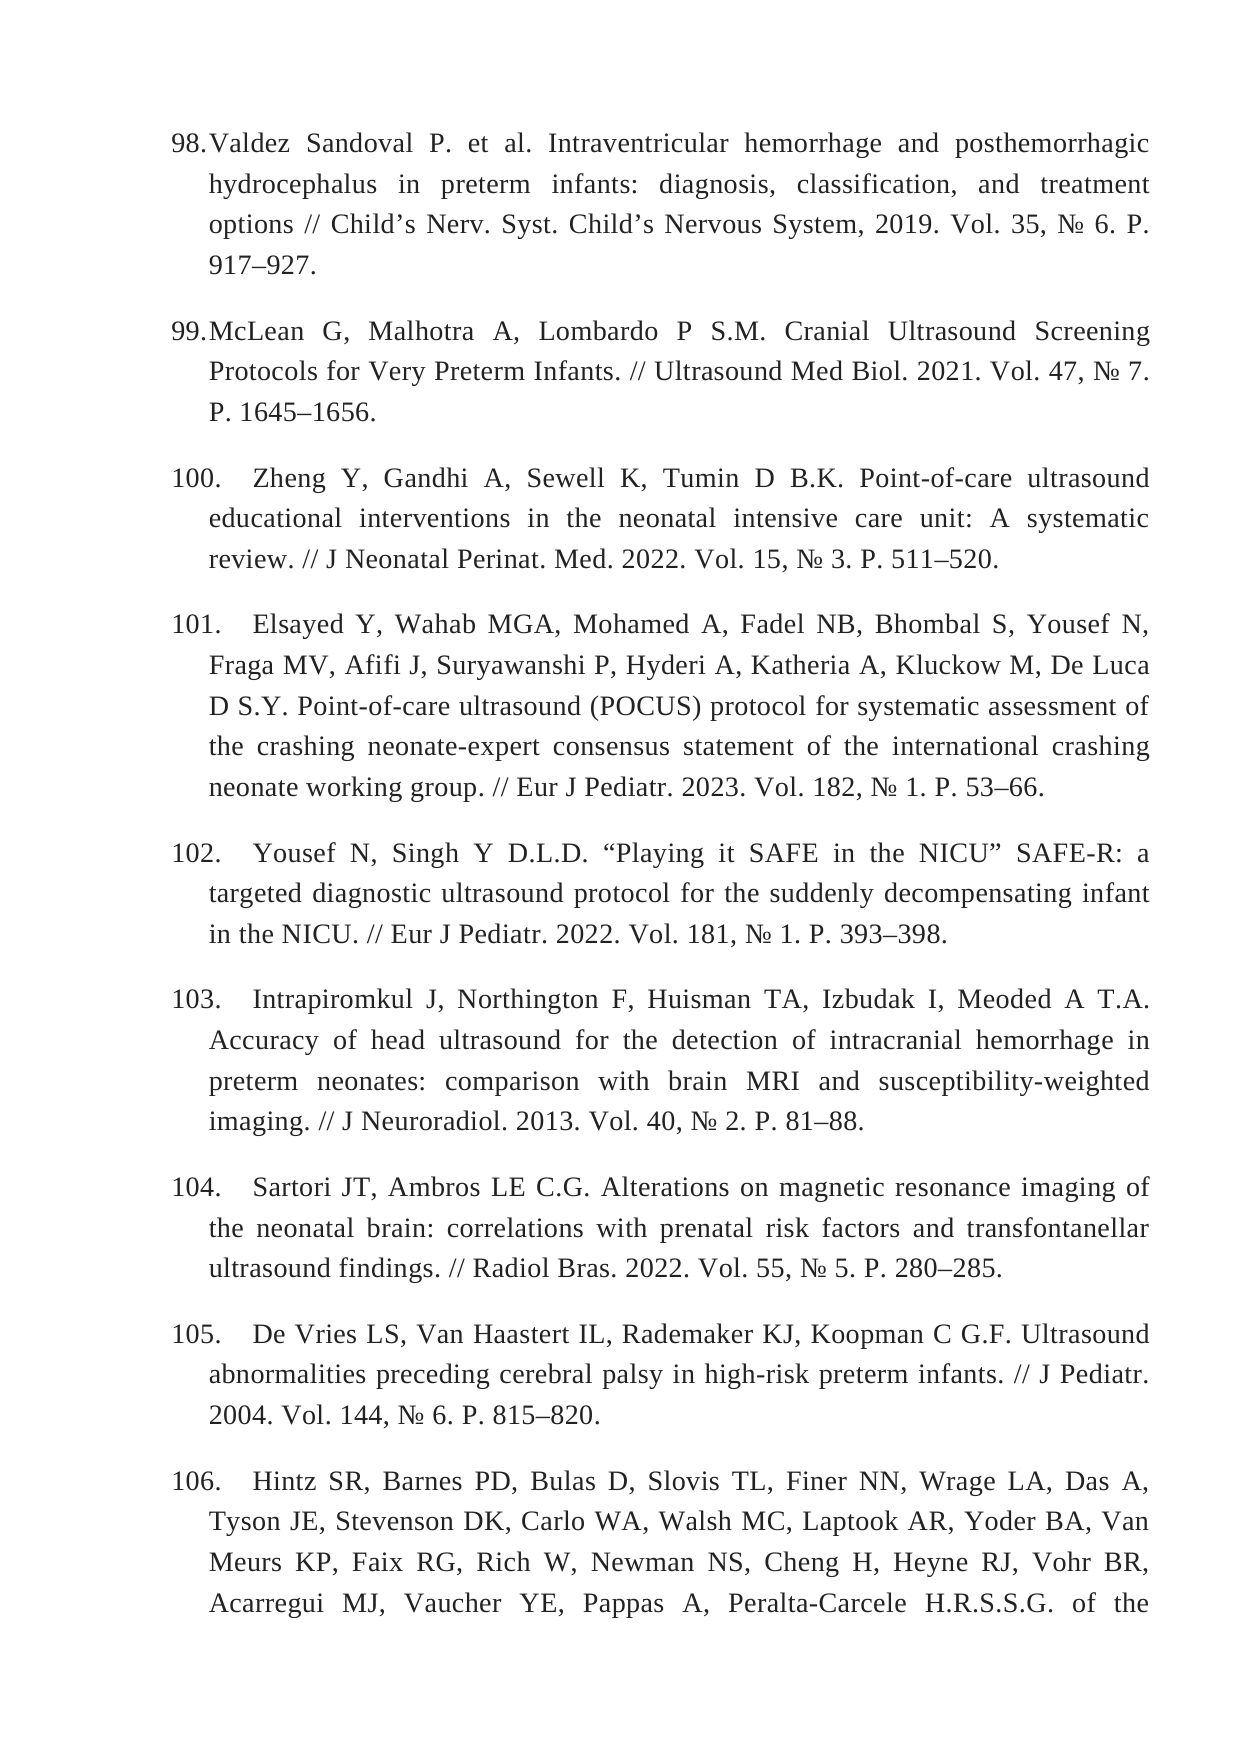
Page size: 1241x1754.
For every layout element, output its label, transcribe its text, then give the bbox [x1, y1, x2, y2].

list McLean G, Malhotra A, Lombardo P S.M. Cranial Ultrasound Screening Protocols for Very Preterm Infants. // Ultrasound Med Biol. 2021. Vol. 47, № 7. P. 1645–1656. [171, 306, 1152, 427]
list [171, 1456, 1152, 1618]
list Yousef N, Singh Y D.L.D. “Playing it SAFE in the NICU” SAFE-R: a targeted diagnostic ultrasound protocol for the suddenly decompensating infant in the NICU. // Eur J Pediatr. 2022. Vol. 181, № 1. P. 393–398. [171, 827, 1152, 949]
list Zheng Y, Gandhi A, Sewell K, Tumin D B.K. Point-of-care ultrasound educational interventions in the neonatal intensive care unit: A systematic review. // J Neonatal Perinat. Med. 2022. Vol. 15, № 3. P. 511–520. [171, 452, 1152, 574]
list Intrapiromkul J, Northington F, Huisman TA, Izbudak I, Meoded A T.A. Accuracy of head ultrasound for the detection of intracranial hemorrhage in preterm neonates: comparison with brain MRI and susceptibility-weighted imaging. // J Neuroradiol. 2013. Vol. 40, № 2. P. 81–88. [171, 974, 1152, 1137]
list De Vries LS, Van Haastert IL, Rademaker KJ, Koopman C G.F. Ultrasound abnormalities preceding cerebral palsy in high-risk preterm infants. // J Pediatr. 2004. Vol. 144, № 6. P. 815–820. [171, 1309, 1152, 1431]
list Elsayed Y, Wahab MGA, Mohamed A, Fadel NB, Bhombal S, Yousef N, Fraga MV, Afifi J, Suryawanshi P, Hyderi A, Katheria A, Kluckow M, De Luca D S.Y. Point-of-care ultrasound (POCUS) protocol for systematic assessment of the crashing neonate-expert consensus statement of the international crashing neonate working group. // Eur J Pediatr. 2023. Vol. 182, № 1. P. 53–66. [171, 599, 1152, 802]
list Valdez Sandoval P. et al. Intraventricular hemorrhage and posthemorrhagic hydrocephalus in preterm infants: diagnosis, classification, and treatment options // Child’s Nerv. Syst. Child’s Nervous System, 2019. Vol. 35, № 6. P. 917–927. [171, 118, 1152, 281]
list Sartori JT, Ambros LE C.G. Alterations on magnetic resonance imaging of the neonatal brain: correlations with prenatal risk factors and transfontanellar ultrasound findings. // Radiol Bras. 2022. Vol. 55, № 5. P. 280–285. [171, 1162, 1152, 1284]
